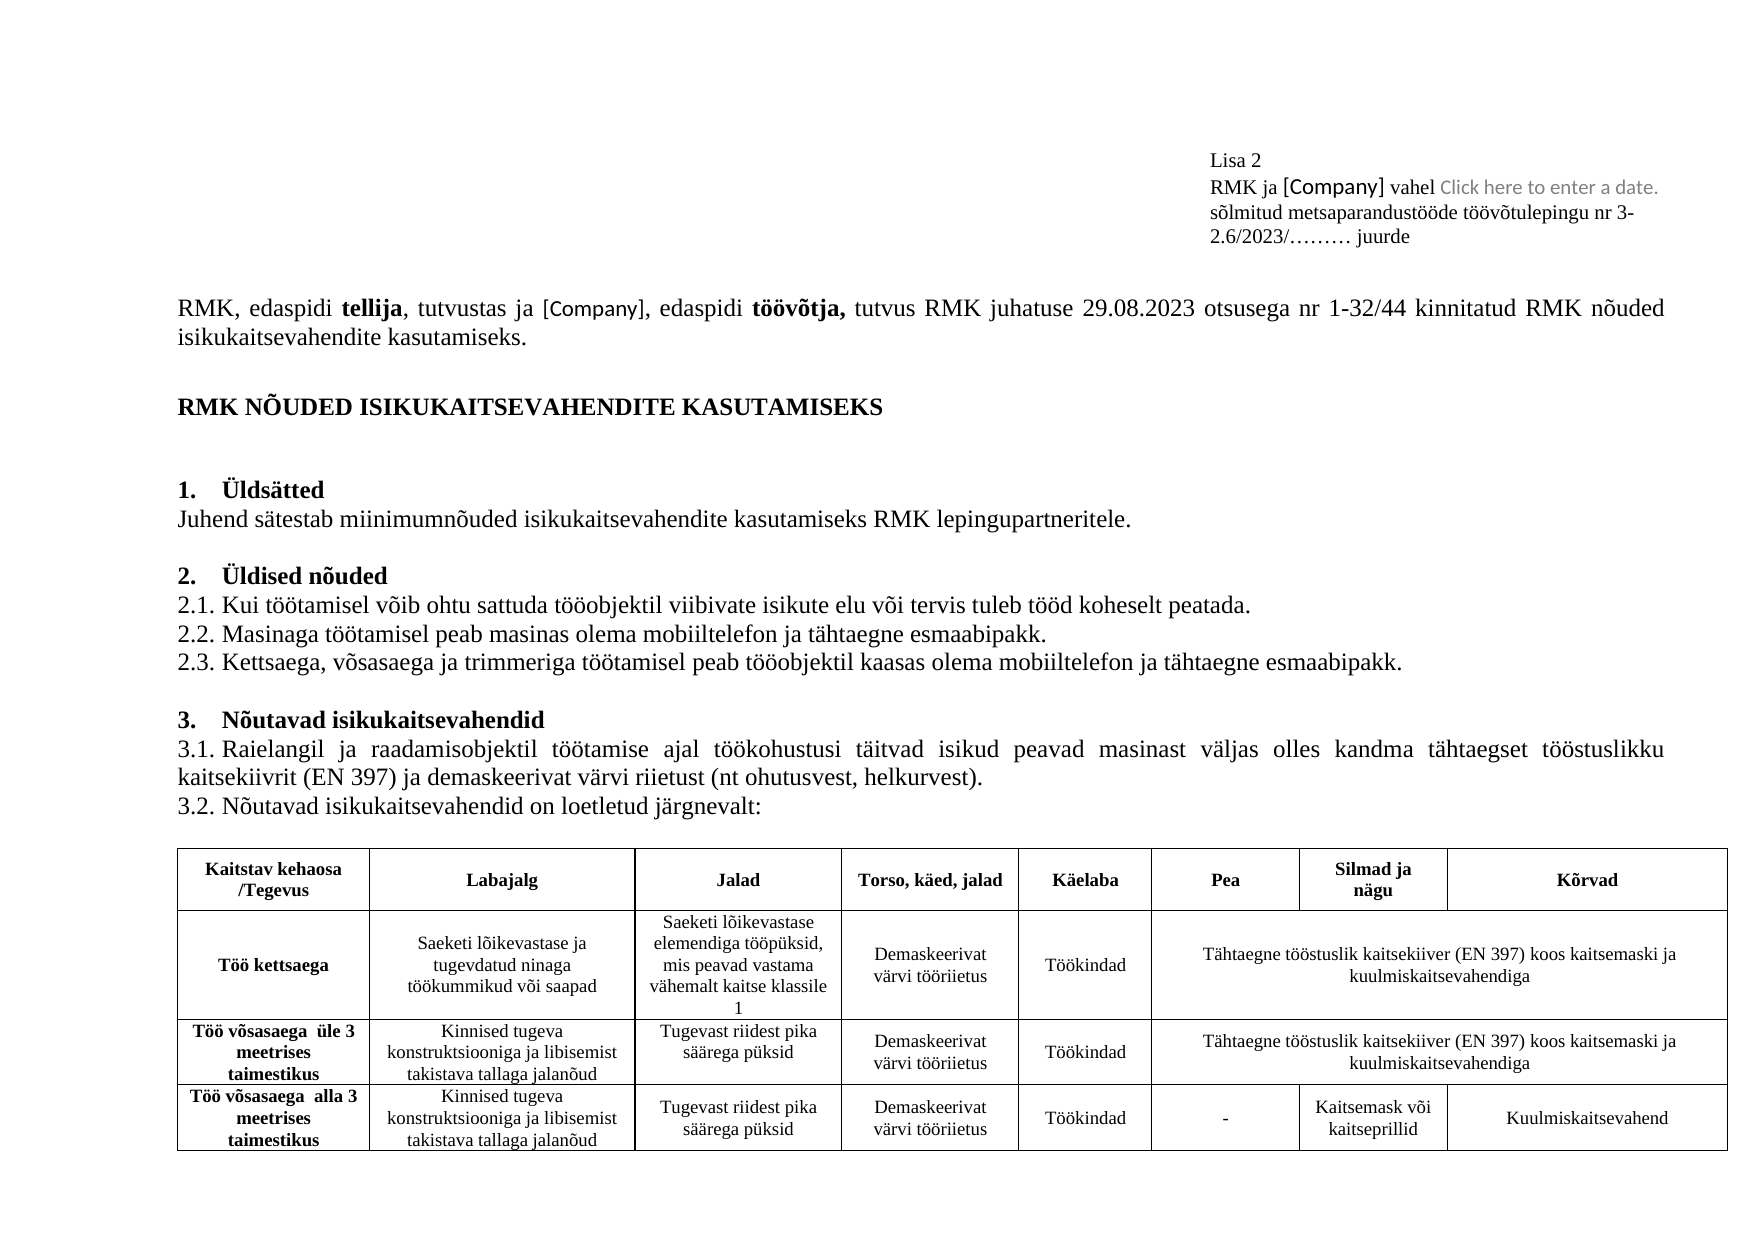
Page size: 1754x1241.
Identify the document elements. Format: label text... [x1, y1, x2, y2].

table_header Kõrvad [1448, 849, 1727, 910]
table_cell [370, 1085, 634, 1150]
table_cell Kinnised tugeva konstruktsiooniga ja libisemist takistava tallaga jalanõud [370, 1020, 634, 1084]
table_cell Töökindad [1019, 1085, 1151, 1150]
table_cell Saeketi lõikevastase elemendiga tööpüksid, mis peavad vastama vähemalt kaitse klassile 1 [636, 911, 841, 1018]
table_cell Töö kettsaega [178, 911, 369, 1018]
list Kui töötamisel võib ohtu sattuda tööobjektil viibivate isikute elu või tervis tuleb tööd koheselt peatada. [177, 590, 1665, 619]
table_header Jalad [636, 849, 841, 910]
table_cell Tähtaegne tööstuslik kaitsekiiver (EN 397) koos kaitsemaski ja kuulmiskaitsevahendiga [1152, 911, 1727, 1018]
list Üldsätted [177, 475, 1665, 504]
list Nõutavad isikukaitsevahendid [177, 705, 1665, 734]
table_cell Töökindad [1019, 1020, 1151, 1084]
table_cell Demaskeerivat värvi tööriietus [842, 1085, 1018, 1150]
table_header Pea [1152, 849, 1299, 910]
list Nõutavad isikukaitsevahendid on loetletud järgnevalt: [177, 791, 1665, 820]
table_header Kaitstav kehaosa /Tegevus [178, 849, 369, 910]
list Juhend sätestab miinimumnõuded isikukaitsevahendite kasutamiseks RMK lepingupartneritele. [177, 504, 1665, 532]
table_cell Kuulmiskaitsevahend [1448, 1085, 1727, 1150]
table_cell Töö võsasaega alla 3 meetrises taimestikus [178, 1085, 369, 1150]
text RMK NÕUDED ISIKUKAITSEVAHENDITE KASUTAMISEKS [177, 392, 1665, 421]
table_cell Demaskeerivat värvi tööriietus [842, 1020, 1018, 1084]
table_cell Tugevast riidest pika säärega püksid [636, 1020, 841, 1084]
list Raielangil ja raadamisobjektil töötamise ajal töökohustusi täitvad isikud peavad masinast väljas olles kandma tähtaegset tööstuslikku kaitsekiivrit (EN 397) ja demaskeerivat värvi riietust (nt ohutusvest, helkurvest). [177, 734, 1665, 791]
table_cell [636, 1085, 841, 1150]
table_cell Demaskeerivat värvi tööriietus [842, 911, 1018, 1018]
table_header Labajalg [370, 849, 634, 910]
list Kettsaega, võsasaega ja trimmeriga töötamisel peab tööobjektil kaasas olema mobiiltelefon ja tähtaegne esmaabipakk. [177, 647, 1665, 676]
text Lisa 2 RMK ja vahel sõlmitud metsaparandustööde töövõtulepingu nr 3-2.6/2023/……… juurde [1210, 148, 1665, 248]
table_cell - [1152, 1085, 1299, 1150]
list Masinaga töötamisel peab masinas olema mobiiltelefon ja tähtaegne esmaabipakk. [177, 619, 1665, 647]
list Üldised nõuded [177, 561, 1665, 590]
table_cell Töökindad [1019, 911, 1151, 1018]
table_cell Saeketi lõikevastase ja tugevdatud ninaga töökummikud või saapad [370, 911, 634, 1018]
table_cell Töö võsasaega üle 3 meetrises taimestikus [178, 1020, 369, 1084]
text RMK, edaspidi tellija, tutvustas ja , edaspidi töövõtja, tutvus RMK juhatuse otsusega nr 1-32/44 kinnitatud RMK nõuded isikukaitsevahendite kasutamiseks. [177, 293, 1665, 351]
table_header Silmad ja nägu [1300, 849, 1447, 910]
table_header Torso, käed, jalad [842, 849, 1018, 910]
table_header Käelaba [1019, 849, 1151, 910]
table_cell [1300, 1085, 1447, 1150]
table_cell Tähtaegne tööstuslik kaitsekiiver (EN 397) koos kaitsemaski ja kuulmiskaitsevahendiga [1152, 1020, 1727, 1084]
